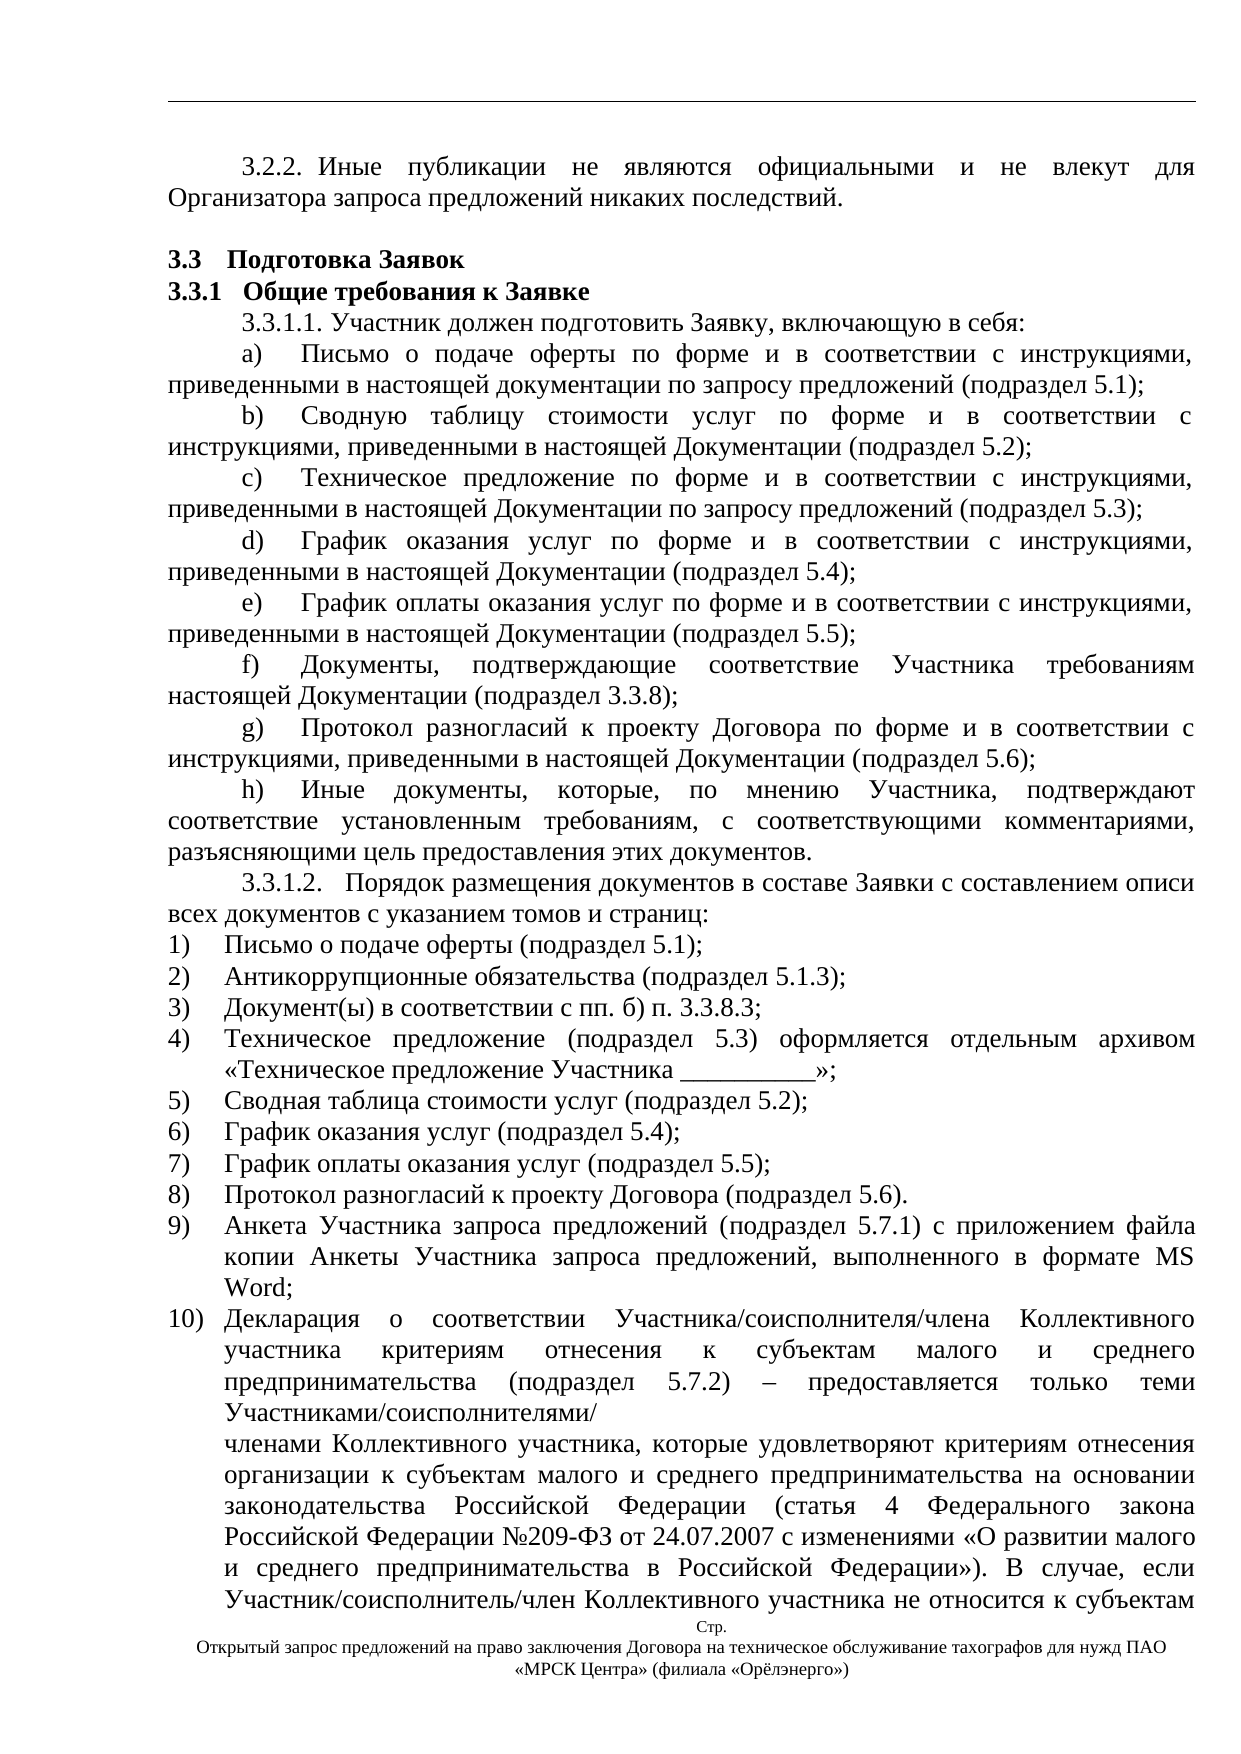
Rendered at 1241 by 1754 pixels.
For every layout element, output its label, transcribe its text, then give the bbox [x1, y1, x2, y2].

list Сводная таблица стоимости услуг (подраздел 5.2); [168, 1084, 1196, 1116]
list Протокол разногласий к проекту Договора (подраздел 5.6). [168, 1178, 1196, 1209]
list Иные публикации не являются официальными и не влекут для Организатора запроса предложений никаких последствий. [168, 150, 1196, 212]
subtitle Общие требования к Заявке [168, 274, 1196, 306]
list График оказания услуг (подраздел 5.4); [168, 1116, 1196, 1147]
list Документы, подтверждающие соответствие Участника требованиям настоящей Документации (подраздел 3.3.8); [168, 648, 1196, 711]
list Письмо о подаче оферты (подраздел 5.1); [168, 929, 1196, 960]
list График оплаты оказания услуг (подраздел 5.5); [168, 1147, 1196, 1178]
list Порядок размещения документов в составе Заявки с составлением описи всех документов с указанием томов и страниц: [168, 866, 1196, 929]
list График оказания услуг по форме и в соответствии с инструкциями, приведенными в настоящей Документации (подраздел 5.4); [168, 524, 1194, 586]
list Антикоррупционные обязательства (подраздел 5.1.3); [168, 960, 1196, 991]
list Техническое предложение (подраздел 5.3) оформляется отдельным архивом «Техническое предложение Участника __________»; [168, 1022, 1196, 1084]
list Участник должен подготовить Заявку, включающую в себя: [168, 306, 1196, 337]
list Документ(ы) в соответствии с пп. б) п. 3.3.8.3; [168, 991, 1196, 1022]
list Протокол разногласий к проекту Договора по форме и в соответствии с инструкциями, приведенными в настоящей Документации (подраздел 5.6); [168, 711, 1196, 773]
list Письмо о подаче оферты по форме и в соответствии с инструкциями, приведенными в настоящей документации по запросу предложений (подраздел 5.1); [168, 337, 1193, 399]
list Анкета Участника запроса предложений (подраздел 5.7.1) с приложением файла копии Анкеты Участника запроса предложений, выполненного в формате MS Word; [168, 1209, 1196, 1302]
list График оплаты оказания услуг по форме и в соответствии с инструкциями, приведенными в настоящей Документации (подраздел 5.5); [168, 586, 1194, 648]
list Иные документы, которые, по мнению Участника, подтверждают соответствие установленным требованиям, с соответствующими комментариями, разъясняющими цель предоставления этих документов. [168, 773, 1196, 866]
subtitle Подготовка Заявок [168, 243, 1196, 274]
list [168, 1302, 1196, 1614]
list Техническое предложение по форме и в соответствии с инструкциями, приведенными в настоящей Документации по запросу предложений (подраздел 5.3); [168, 461, 1193, 524]
list Сводную таблицу стоимости услуг по форме и в соответствии с инструкциями, приведенными в настоящей Документации (подраздел 5.2); [168, 399, 1193, 461]
